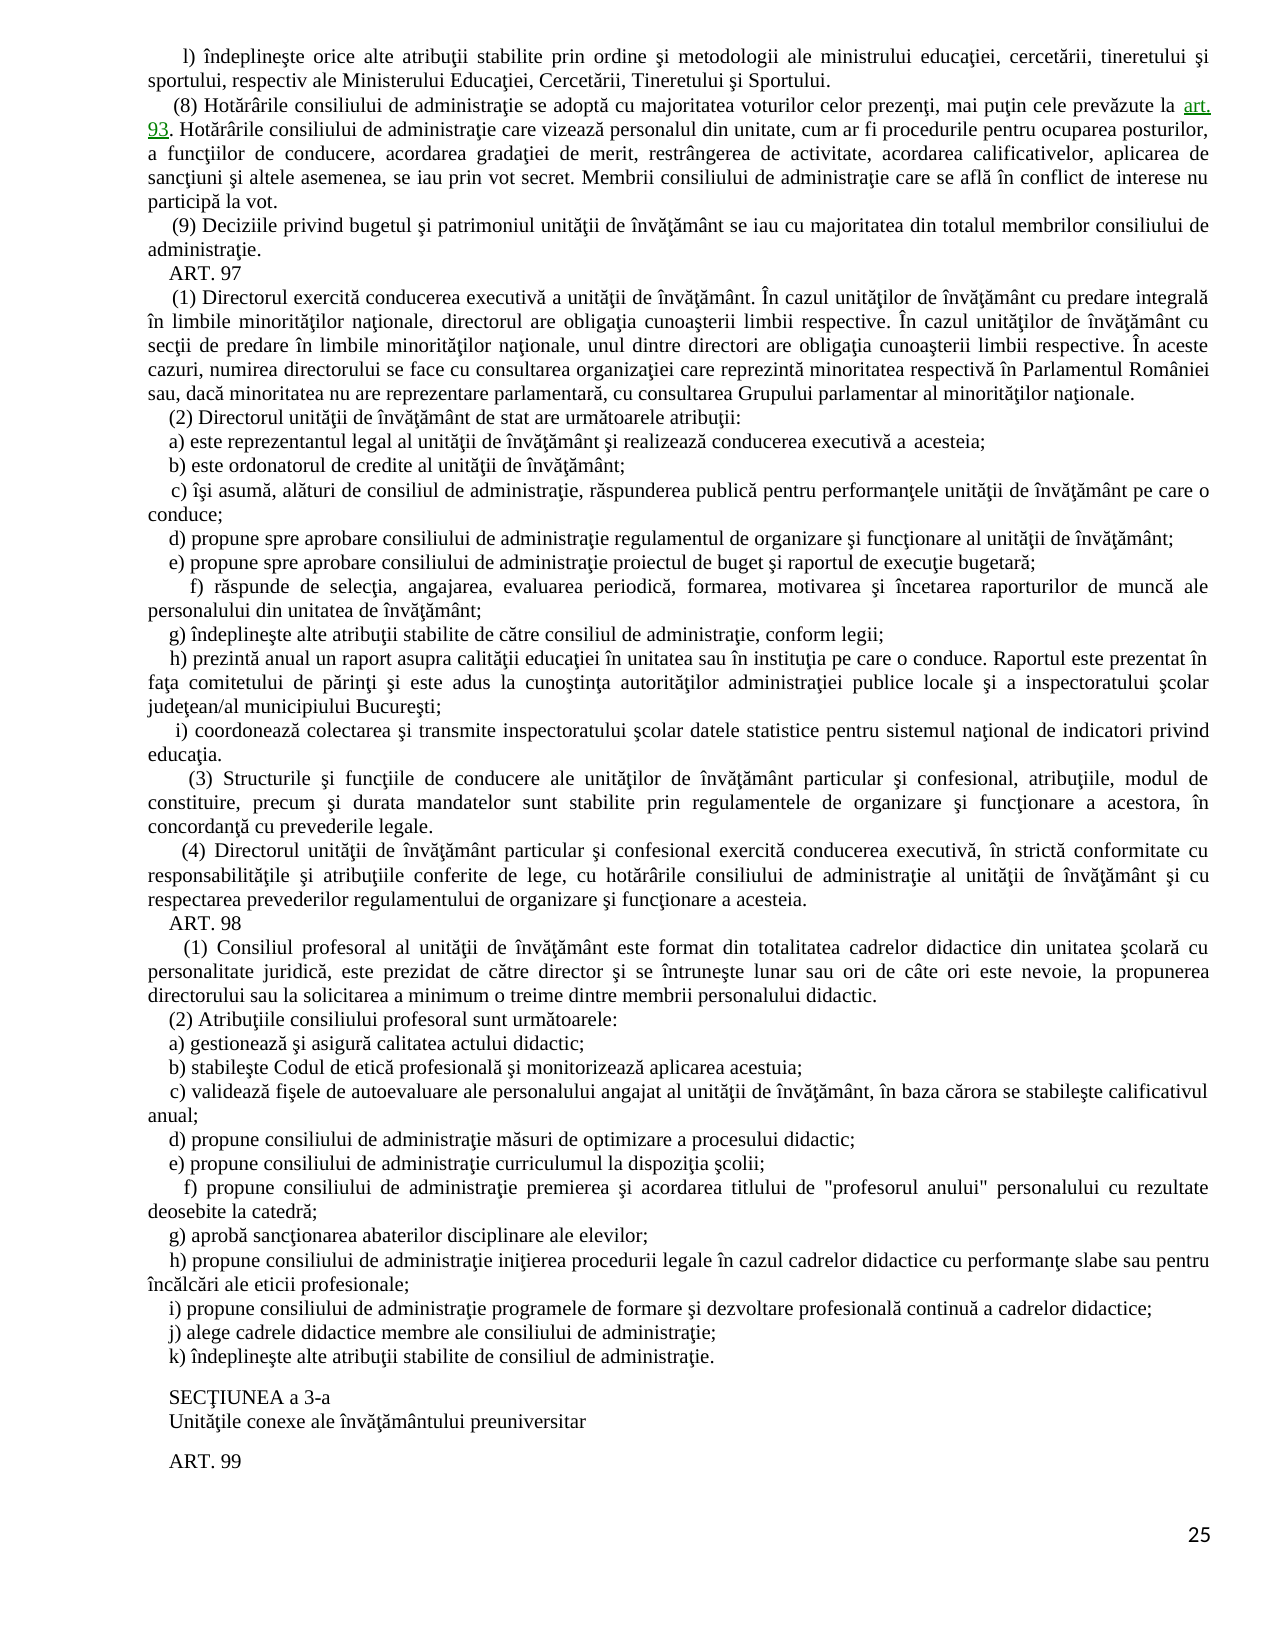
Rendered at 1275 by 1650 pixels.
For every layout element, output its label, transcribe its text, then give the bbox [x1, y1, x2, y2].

text e) propune spre aprobare consiliului de administraţie proiectul de buget şi raportul de execuţie bugetară; [148, 550, 1211, 574]
text a) este reprezentantul legal al unităţii de învăţământ şi realizează conducerea executivă a acesteia; [148, 429, 1211, 453]
text k) îndeplineşte alte atribuţii stabilite de consiliul de administraţie. [148, 1344, 1211, 1368]
text f) răspunde de selecţia, angajarea, evaluarea periodică, formarea, motivarea şi încetarea raporturilor de muncă ale personalului din unitatea de învăţământ; [148, 574, 1211, 622]
text c) îşi asumă, alături de consiliul de administraţie, răspunderea publică pentru performanţele unităţii de învăţământ pe care o conduce; [148, 477, 1211, 526]
text ART. 97 [148, 261, 1211, 285]
text (8) Hotărârile consiliului de administraţie se adoptă cu majoritatea voturilor celor prezenţi, mai puţin cele prevăzute la art. 93. Hotărârile consiliului de administraţie care vizează personalul din unitate, cum ar fi procedurile pentru ocuparea posturilor, a funcţiilor de conducere, acordarea gradaţiei de merit, restrângerea de activitate, acordarea calificativelor, aplicarea de sancţiuni şi altele asemenea, se iau prin vot secret. Membrii consiliului de administraţie care se află în conflict de interese nu participă la vot. [148, 92, 1211, 213]
text a) gestionează şi asigură calitatea actului didactic; [148, 1031, 1211, 1055]
text (9) Deciziile privind bugetul şi patrimoniul unităţii de învăţământ se iau cu majoritatea din totalul membrilor consiliului de administraţie. [148, 213, 1211, 261]
text b) stabileşte Codul de etică profesională şi monitorizează aplicarea acestuia; [148, 1055, 1211, 1079]
text g) aprobă sancţionarea abaterilor disciplinare ale elevilor; [148, 1223, 1211, 1247]
text b) este ordonatorul de credite al unităţii de învăţământ; [148, 453, 1211, 477]
text c) validează fişele de autoevaluare ale personalului angajat al unităţii de învăţământ, în baza cărora se stabileşte calificativul anual; [148, 1079, 1211, 1127]
text l) îndeplineşte orice alte atribuţii stabilite prin ordine şi metodologii ale ministrului educaţiei, cercetării, tineretului şi sportului, respectiv ale Ministerului Educaţiei, Cercetării, Tineretului şi Sportului. [148, 44, 1211, 92]
text d) propune consiliului de administraţie măsuri de optimizare a procesului didactic; [148, 1127, 1211, 1151]
text h) prezintă anual un raport asupra calităţii educaţiei în unitatea sau în instituţia pe care o conduce. Raportul este prezentat în faţa comitetului de părinţi şi este adus la cunoştinţa autorităţilor administraţiei publice locale şi a inspectoratului şcolar judeţean/al municipiului Bucureşti; [148, 646, 1211, 718]
text g) îndeplineşte alte atribuţii stabilite de către consiliul de administraţie, conform legii; [148, 622, 1211, 646]
text ART. 99 [148, 1449, 1211, 1473]
text h) propune consiliului de administraţie iniţierea procedurii legale în cazul cadrelor didactice cu performanţe slabe sau pentru încălcări ale eticii profesionale; [148, 1247, 1211, 1296]
text SECŢIUNEA a 3-a [148, 1384, 1211, 1409]
text i) coordonează colectarea şi transmite inspectoratului şcolar datele statistice pentru sistemul naţional de indicatori privind educaţia. [148, 718, 1211, 766]
text e) propune consiliului de administraţie curriculumul la dispoziţia şcolii; [148, 1151, 1211, 1175]
text (4) Directorul unităţii de învăţământ particular şi confesional exercită conducerea executivă, în strictă conformitate cu responsabilităţile şi atribuţiile conferite de lege, cu hotărârile consiliului de administraţie al unităţii de învăţământ şi cu respectarea prevederilor regulamentului de organizare şi funcţionare a acesteia. [148, 838, 1211, 911]
text d) propune spre aprobare consiliului de administraţie regulamentul de organizare şi funcţionare al unităţii de învăţământ; [148, 526, 1211, 550]
text (2) Directorul unităţii de învăţământ de stat are următoarele atribuţii: [148, 405, 1211, 429]
text (1) Consiliul profesoral al unităţii de învăţământ este format din totalitatea cadrelor didactice din unitatea şcolară cu personalitate juridică, este prezidat de către director şi se întruneşte lunar sau ori de câte ori este nevoie, la propunerea directorului sau la solicitarea a minimum o treime dintre membrii personalului didactic. [148, 935, 1211, 1007]
text i) propune consiliului de administraţie programele de formare şi dezvoltare profesională continuă a cadrelor didactice; [148, 1296, 1211, 1320]
text ART. 98 [148, 911, 1211, 935]
text (1) Directorul exercită conducerea executivă a unităţii de învăţământ. În cazul unităţilor de învăţământ cu predare integrală în limbile minorităţilor naţionale, directorul are obligaţia cunoaşterii limbii respective. În cazul unităţilor de învăţământ cu secţii de predare în limbile minorităţilor naţionale, unul dintre directori are obligaţia cunoaşterii limbii respective. În aceste cazuri, numirea directorului se face cu consultarea organizaţiei care reprezintă minoritatea respectivă în Parlamentul României sau, dacă minoritatea nu are reprezentare parlamentară, cu consultarea Grupului parlamentar al minorităţilor naţionale. [148, 285, 1211, 405]
text j) alege cadrele didactice membre ale consiliului de administraţie; [148, 1320, 1211, 1344]
text (3) Structurile şi funcţiile de conducere ale unităţilor de învăţământ particular şi confesional, atribuţiile, modul de constituire, precum şi durata mandatelor sunt stabilite prin regulamentele de organizare şi funcţionare a acestora, în concordanţă cu prevederile legale. [148, 766, 1211, 838]
text (2) Atribuţiile consiliului profesoral sunt următoarele: [148, 1007, 1211, 1031]
text Unităţile conexe ale învăţământului preuniversitar [148, 1409, 1211, 1433]
text f) propune consiliului de administraţie premierea şi acordarea titlului de "profesorul anului" personalului cu rezultate deosebite la catedră; [148, 1175, 1211, 1223]
